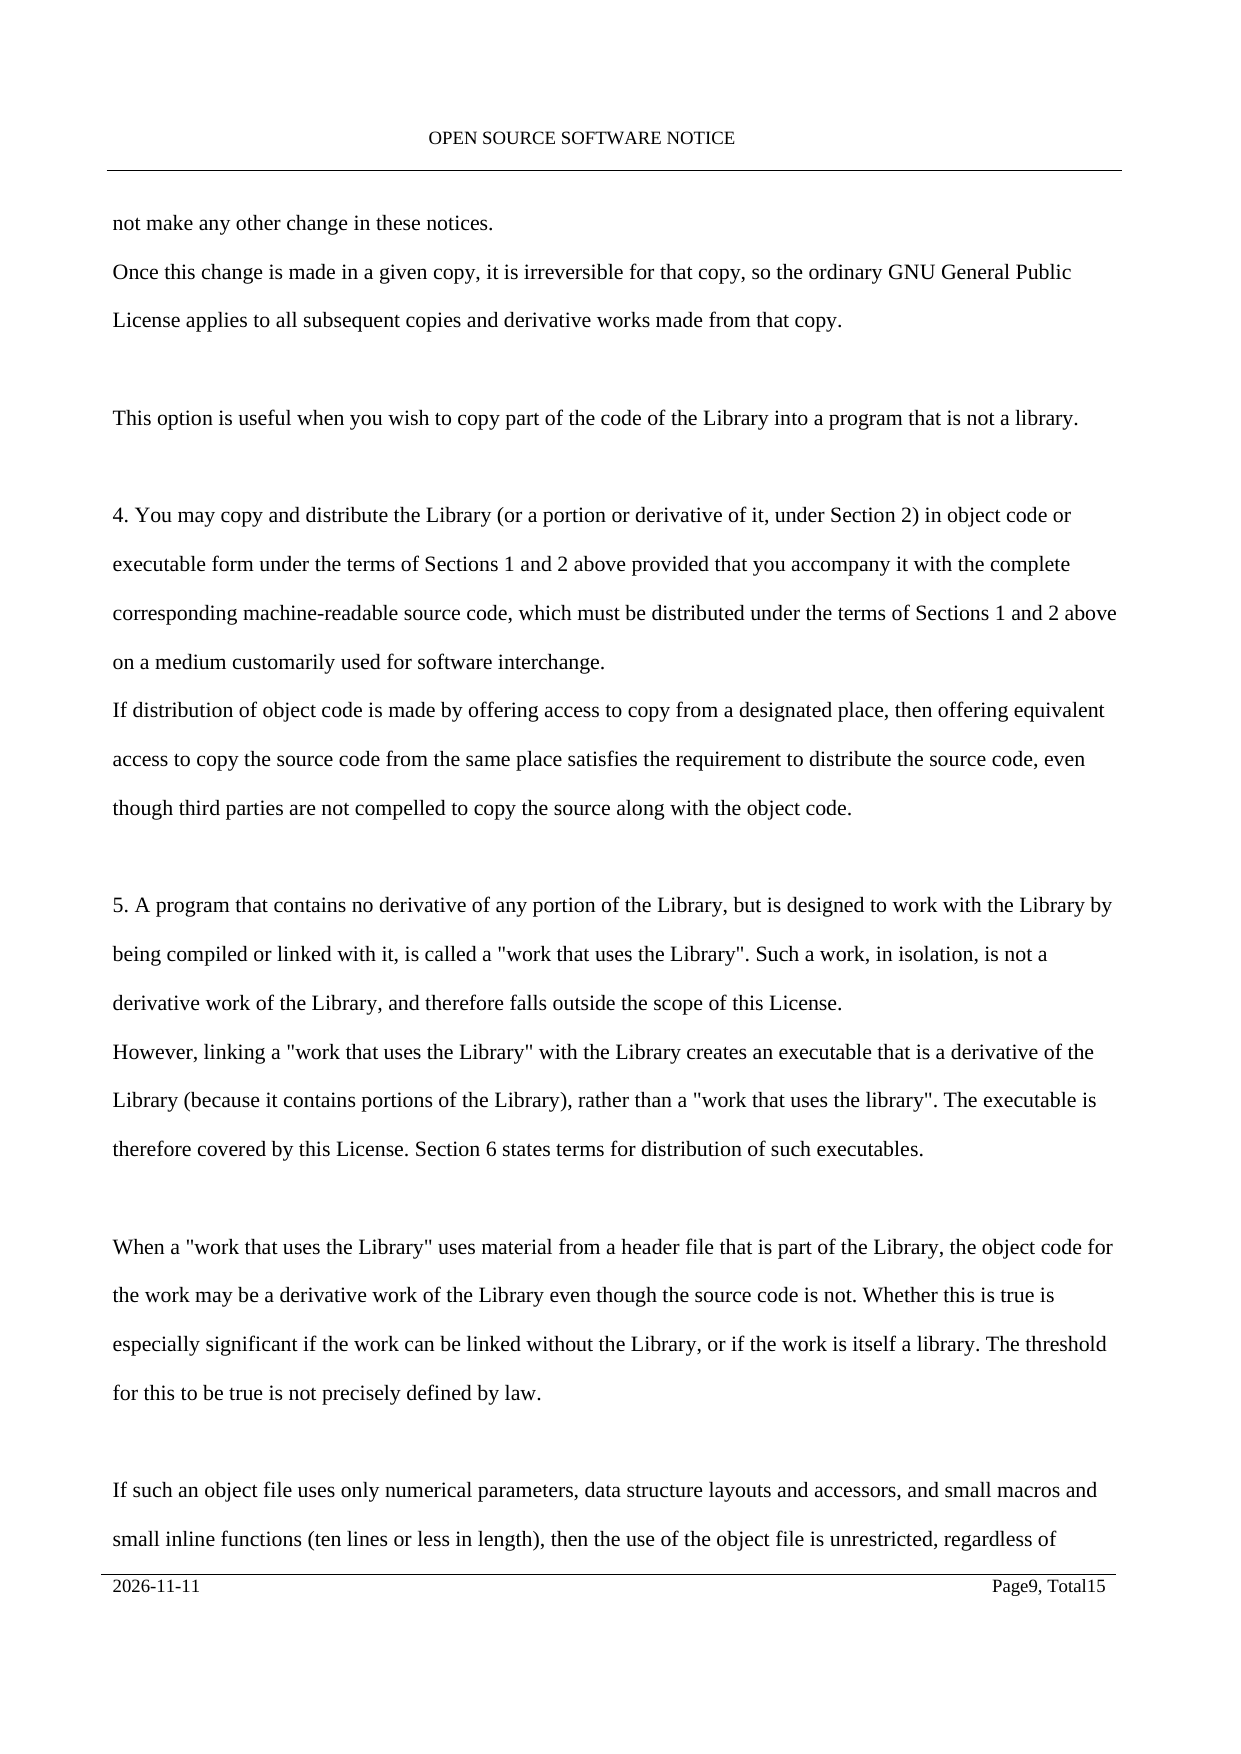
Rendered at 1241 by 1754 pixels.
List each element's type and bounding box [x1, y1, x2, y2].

text [112, 206, 1128, 1555]
